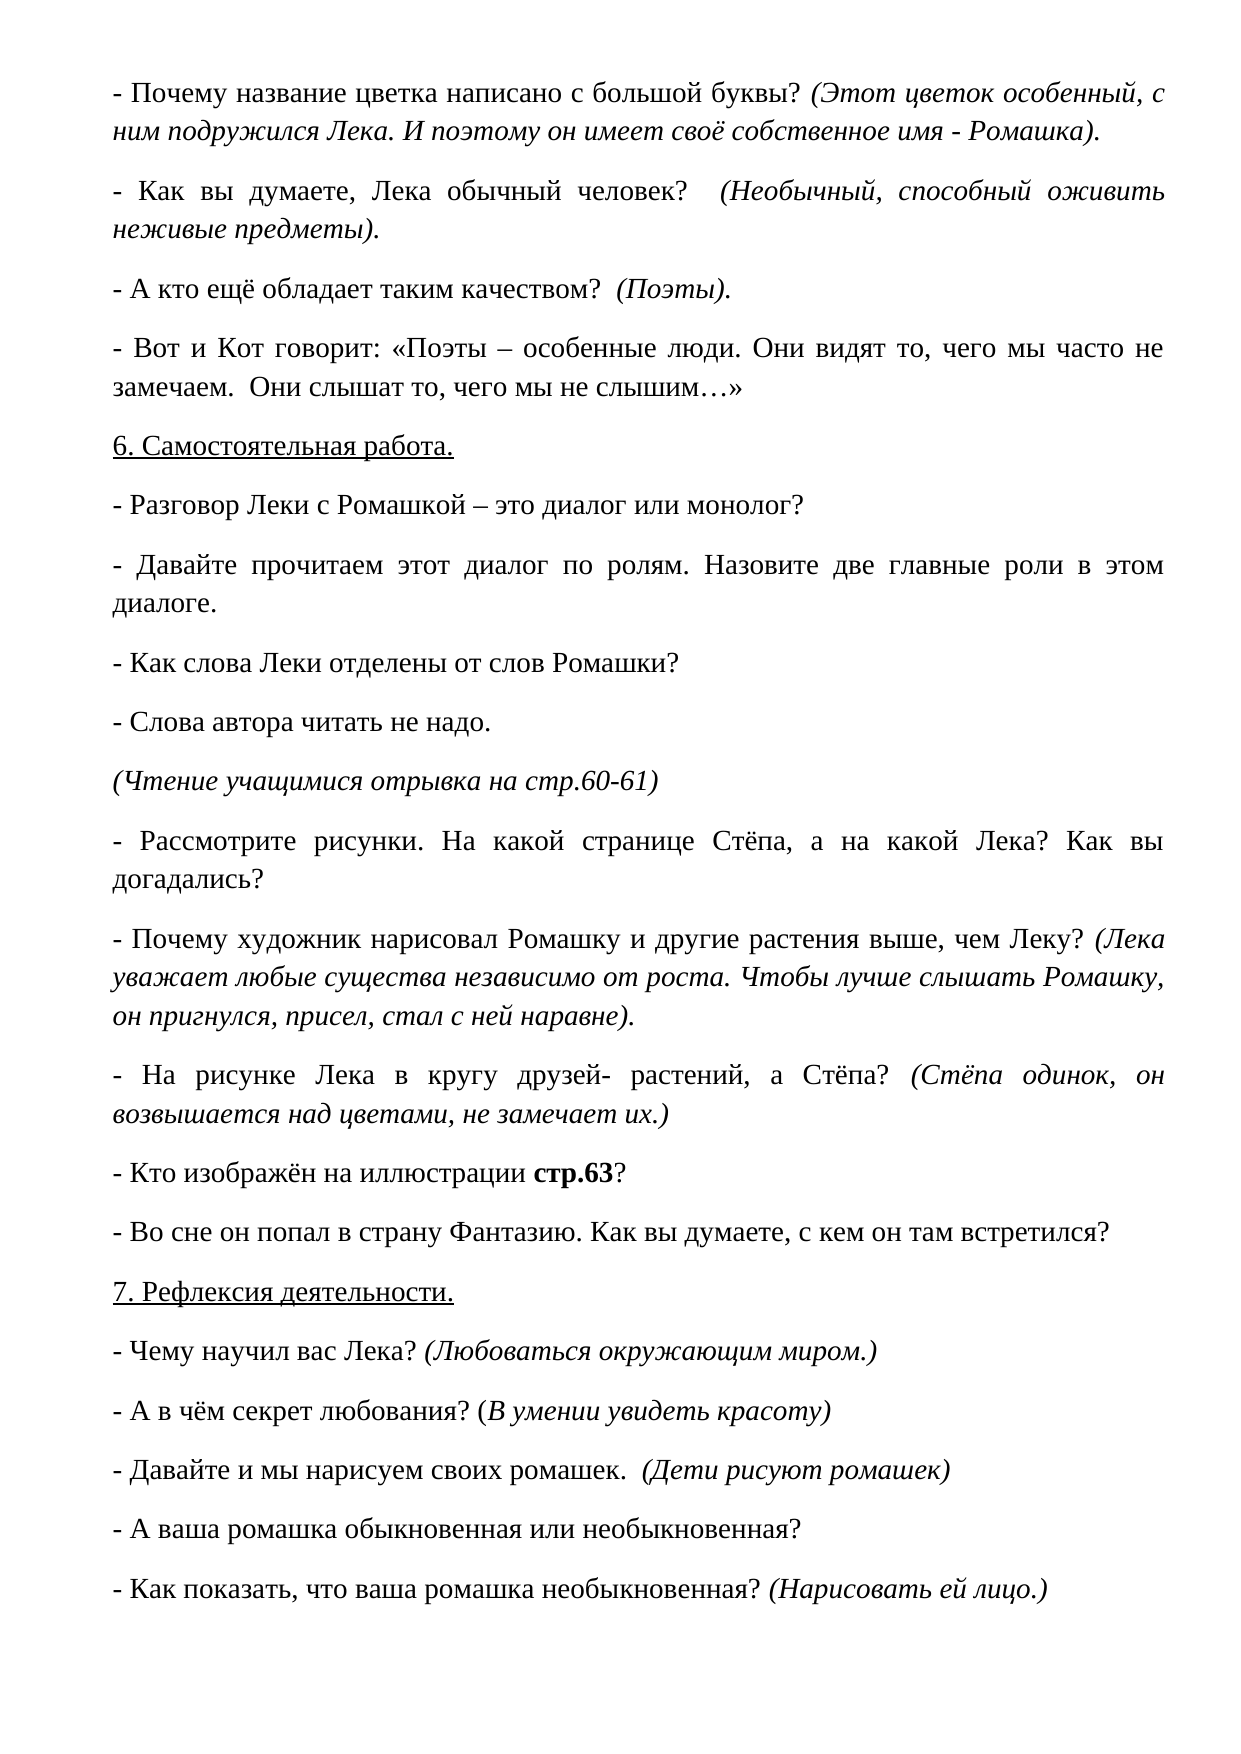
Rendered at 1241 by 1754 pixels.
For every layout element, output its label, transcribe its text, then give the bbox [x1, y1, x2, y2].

text - Почему художник нарисовал Ромашку и другие растения выше, чем Леку? (Лека уважает любые существа независимо от роста. Чтобы лучше слышать Ромашку, он пригнулся, присел, стал с ней наравне). [112, 921, 1165, 1031]
text - Давайте прочитаем этот диалог по ролям. Назовите две главные роли в этом диалоге. [112, 547, 1165, 619]
text - А в чём секрет любования? (В умении увидеть красоту) [112, 1393, 1165, 1426]
text - Разговор Леки с Ромашкой – это диалог или монолог? [112, 487, 1165, 521]
text 6. Самостоятельная работа. [112, 428, 1165, 462]
text - Давайте и мы нарисуем своих ромашек. (Дети рисуют ромашек) [112, 1452, 1165, 1486]
text - Как слова Леки отделены от слов Ромашки? [112, 645, 1165, 678]
text 7. Рефлексия деятельности. [112, 1274, 1165, 1307]
text - Слова автора читать не надо. [112, 704, 1165, 738]
text - А кто ещё обладает таким качеством? (Поэты). [112, 271, 1165, 304]
text (Чтение учащимися отрывка на стр.60-61) [112, 763, 1165, 797]
text - Как показать, что ваша ромашка необыкновенная? (Нарисовать ей лицо.) [112, 1571, 1165, 1604]
text - Кто изображён на иллюстрации стр.63? [112, 1155, 1165, 1189]
text - Рассмотрите рисунки. На какой странице Стёпа, а на какой Лека? Как вы догадались? [112, 823, 1165, 895]
text - Чему научил вас Лека? (Любоваться окружающим миром.) [112, 1333, 1165, 1367]
text - Во сне он попал в страну Фантазию. Как вы думаете, с кем он там встретился? [112, 1214, 1165, 1248]
text - На рисунке Лека в кругу друзей- растений, а Стёпа? (Стёпа одинок, он возвышается над цветами, не замечает их.) [112, 1057, 1165, 1129]
text - Как вы думаете, Лека обычный человек? (Необычный, способный оживить неживые предметы). [112, 173, 1165, 245]
text - А ваша ромашка обыкновенная или необыкновенная? [112, 1511, 1165, 1545]
text - Почему название цветка написано с большой буквы? (Этот цветок особенный, с ним подружился Лека. И поэтому он имеет своё собственное имя - Ромашка). [112, 75, 1165, 147]
text - Вот и Кот говорит: «Поэты – особенные люди. Они видят то, чего мы часто не замечаем. Они слышат то, чего мы не слышим…» [112, 330, 1165, 402]
